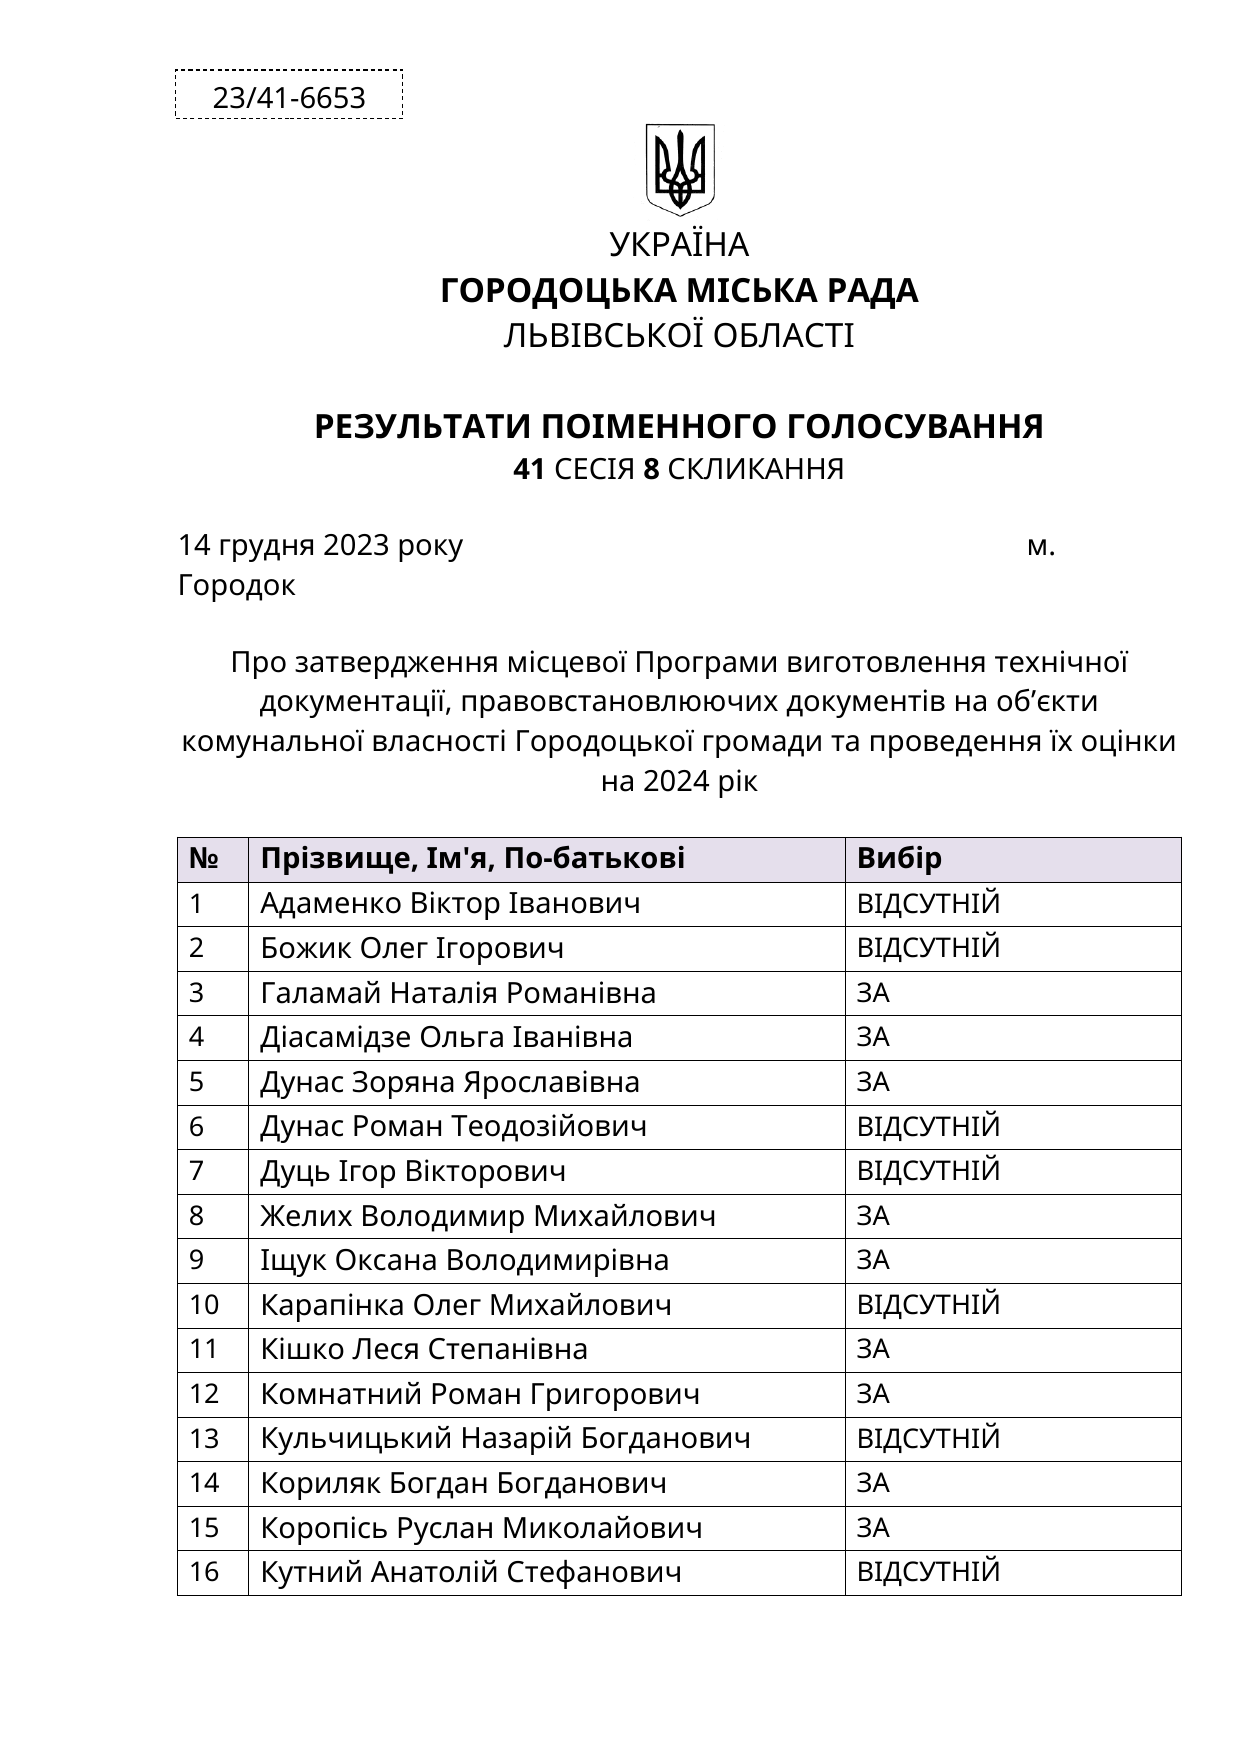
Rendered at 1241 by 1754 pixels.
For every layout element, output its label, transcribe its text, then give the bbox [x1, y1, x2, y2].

table_cell ЗА [846, 1507, 1181, 1550]
table_cell Іщук Оксана Володимирівна [249, 1239, 845, 1283]
table_header Прізвище, Ім'я, По-батькові [249, 838, 845, 882]
table_cell Комнатний Роман Григорович [249, 1373, 845, 1417]
table_cell 13 [178, 1418, 248, 1461]
picture [633, 118, 726, 221]
table_cell Кутний Анатолій Стефанович [249, 1551, 845, 1595]
table_cell ВІДСУТНІЙ [846, 1551, 1181, 1595]
table_cell ЗА [846, 1195, 1181, 1238]
table_cell ВІДСУТНІЙ [846, 1418, 1181, 1461]
text ЛЬВІВСЬКОЇ ОБЛАСТІ [177, 312, 1181, 357]
table_cell Дуць Ігор Вікторович [249, 1150, 845, 1194]
table_cell Божик Олег Ігорович [249, 927, 845, 971]
table_cell 6 [178, 1106, 248, 1149]
table_cell ВІДСУТНІЙ [846, 1150, 1181, 1194]
table_cell 10 [178, 1284, 248, 1327]
table_cell Карапінка Олег Михайлович [249, 1284, 845, 1327]
table_cell Желих Володимир Михайлович [249, 1195, 845, 1238]
table_cell Кульчицький Назарій Богданович [249, 1418, 845, 1461]
table_cell ВІДСУТНІЙ [846, 1106, 1181, 1149]
table_cell 16 [178, 1551, 248, 1595]
table_cell 7 [178, 1150, 248, 1194]
table_cell Адаменко Віктор Іванович [249, 883, 845, 926]
text 41 СЕСІЯ 8 СКЛИКАННЯ [177, 448, 1181, 488]
table_cell 9 [178, 1239, 248, 1283]
table_cell 1 [178, 883, 248, 926]
table_cell ЗА [846, 1239, 1181, 1283]
table_cell 15 [178, 1507, 248, 1550]
table_cell 2 [178, 927, 248, 971]
table_cell Галамай Наталія Романівна [249, 972, 845, 1015]
table_header № [178, 838, 248, 882]
text УКРАЇНА [177, 221, 1181, 266]
text Про затвердження місцевої Програми виготовлення технічної документації, правовстановлюючих документів на об’єкти комунальної власності Городоцької громади та проведення їх оцінки на 2024 рік [177, 641, 1181, 800]
text ГОРОДОЦЬКА МІСЬКА РАДА [177, 266, 1181, 312]
table_cell 5 [178, 1061, 248, 1104]
table_cell ЗА [846, 1329, 1181, 1372]
table_header Вибір [846, 838, 1181, 882]
table_cell Кориляк Богдан Богданович [249, 1462, 845, 1506]
table_cell ЗА [846, 1462, 1181, 1506]
table_cell ЗА [846, 972, 1181, 1015]
table_cell 8 [178, 1195, 248, 1238]
table_cell Кішко Леся Степанівна [249, 1329, 845, 1372]
table_cell ВІДСУТНІЙ [846, 883, 1181, 926]
table_cell 14 [178, 1462, 248, 1506]
text РЕЗУЛЬТАТИ ПОІМЕННОГО ГОЛОСУВАННЯ [177, 403, 1181, 448]
table_cell Коропісь Руслан Миколайович [249, 1507, 845, 1550]
table_cell 12 [178, 1373, 248, 1417]
table_cell Діасамідзе Ольга Іванівна [249, 1016, 845, 1060]
table_cell 3 [178, 972, 248, 1015]
table_cell 4 [178, 1016, 248, 1060]
text 14 грудня 2023 року м. Городок [177, 525, 1181, 604]
table_cell ЗА [846, 1061, 1181, 1104]
table_cell ЗА [846, 1373, 1181, 1417]
table_cell ЗА [846, 1016, 1181, 1060]
table_cell Дунас Роман Теодозійович [249, 1106, 845, 1149]
table_cell Дунас Зоряна Ярославівна [249, 1061, 845, 1104]
table_cell ВІДСУТНІЙ [846, 927, 1181, 971]
table_cell ВІДСУТНІЙ [846, 1284, 1181, 1327]
table_cell 11 [178, 1329, 248, 1372]
